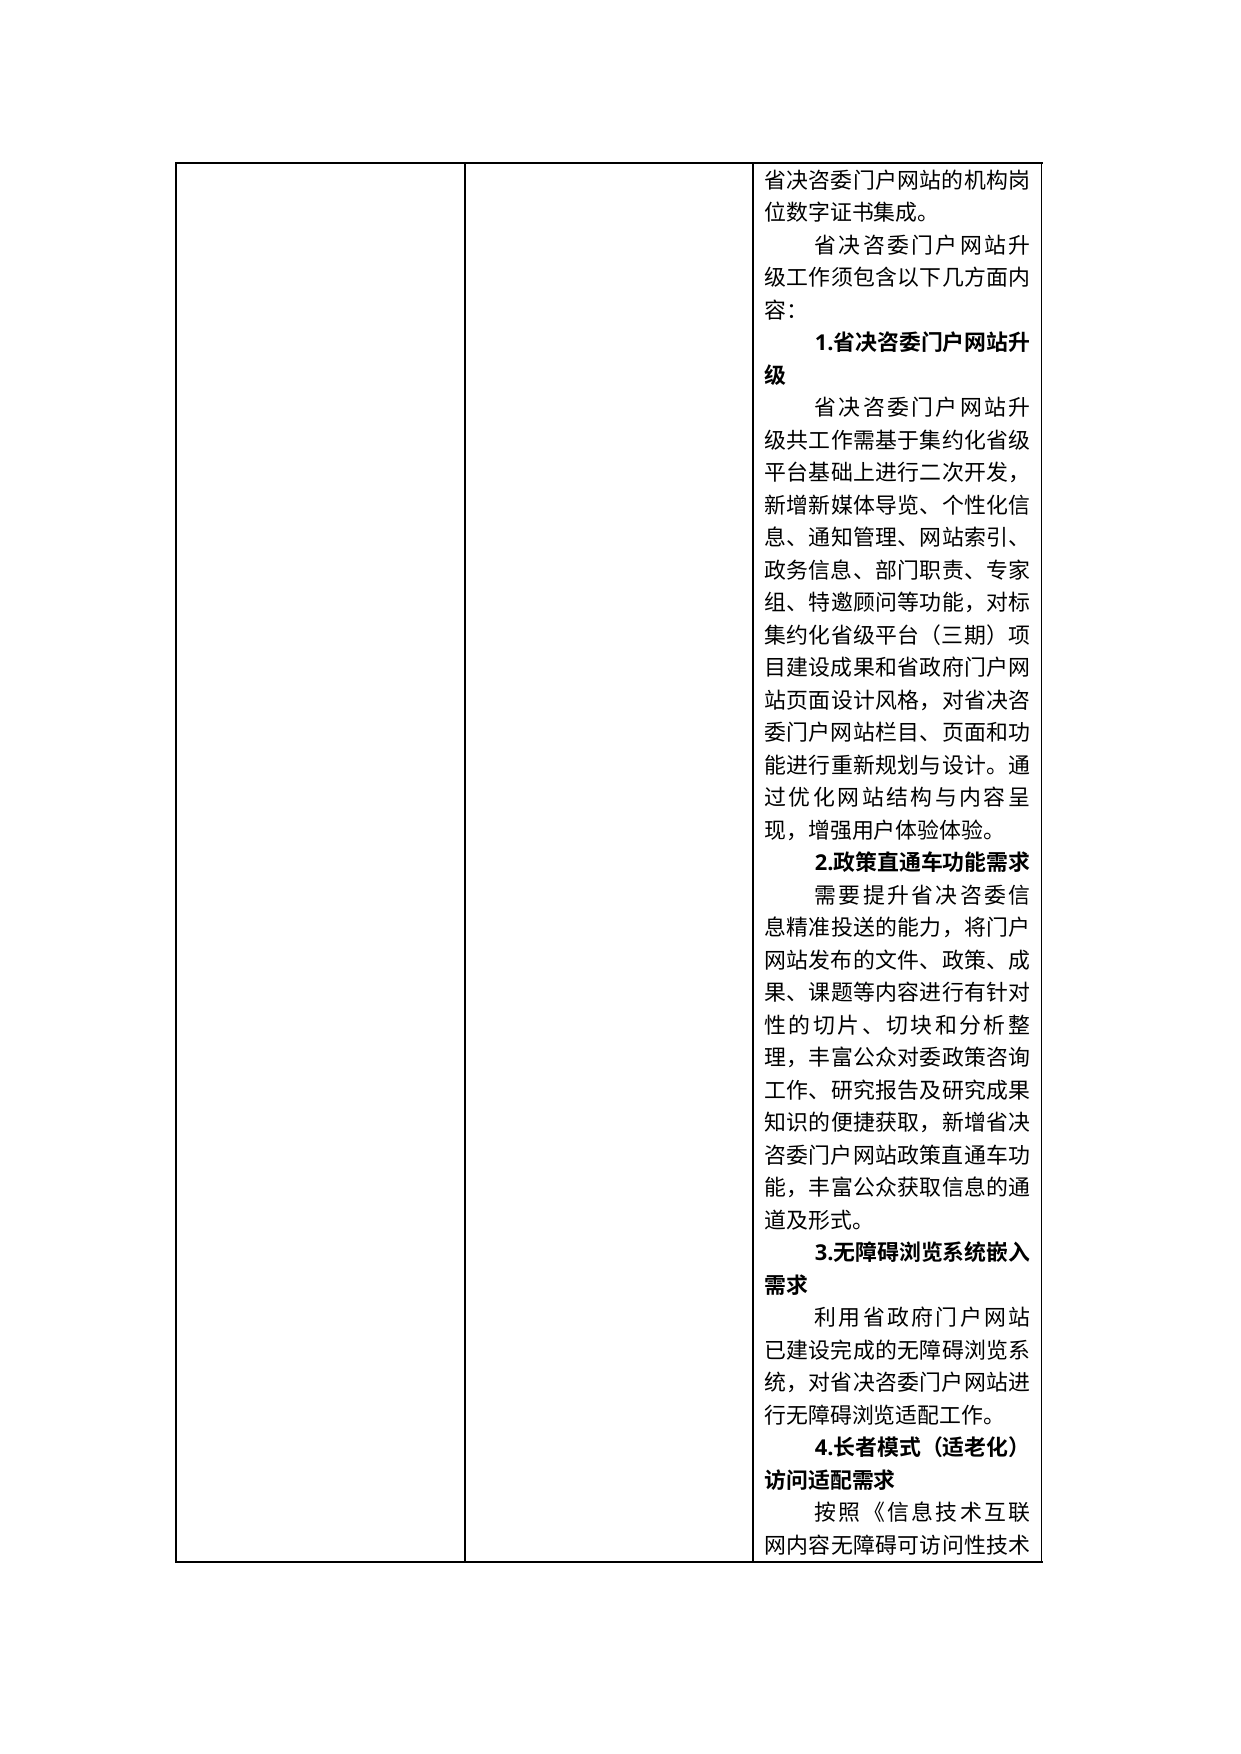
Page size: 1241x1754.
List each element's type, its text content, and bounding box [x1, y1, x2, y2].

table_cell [754, 164, 1041, 1561]
table_cell 2 [177, 164, 464, 1561]
table_cell [466, 164, 752, 1561]
